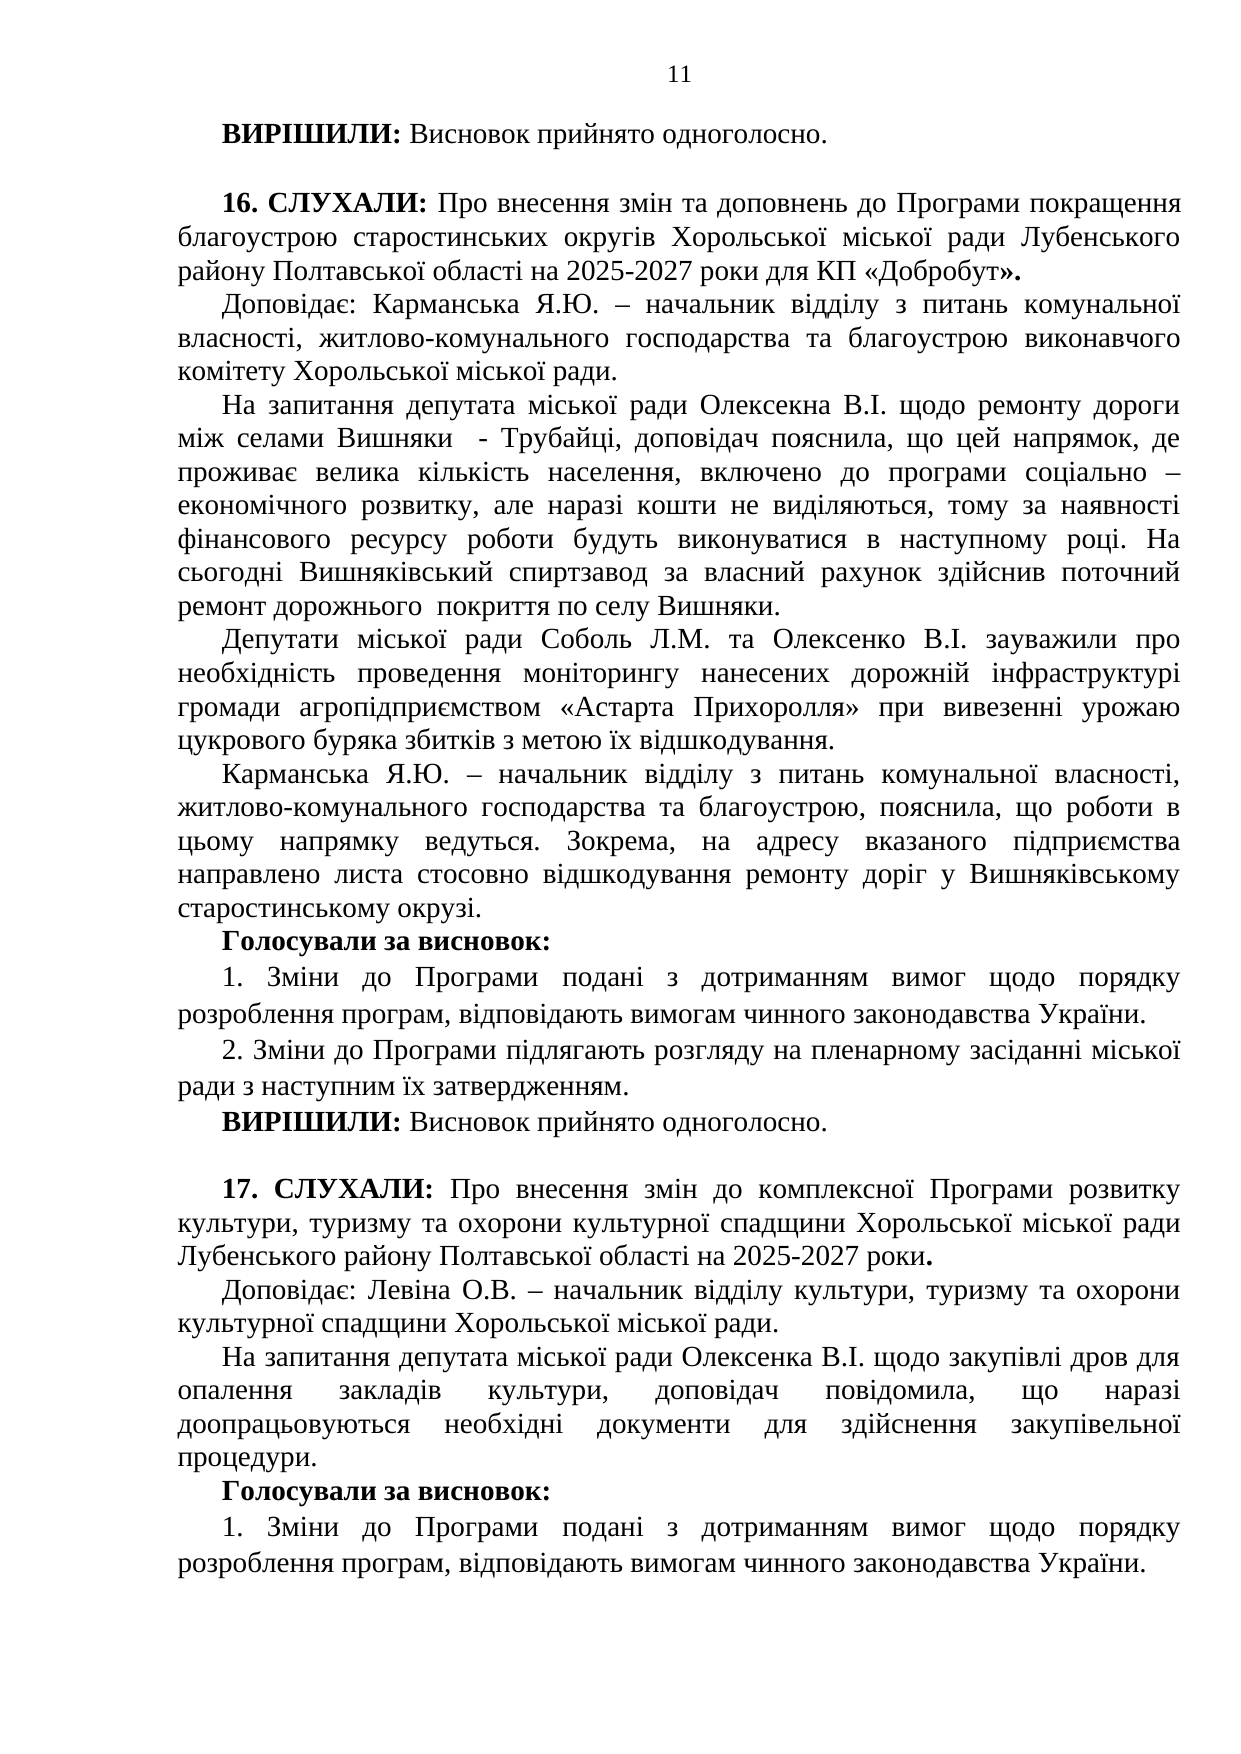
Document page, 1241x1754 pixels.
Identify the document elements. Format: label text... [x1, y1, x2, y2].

text 1. Зміни до Програми подані з дотриманням вимог щодо порядку розроблення програм, відповідають вимогам чинного законодавства України. [177, 959, 1181, 1029]
text 1. Зміни до Програми подані з дотриманням вимог щодо порядку розроблення програм, відповідають вимогам чинного законодавства України. [177, 1509, 1181, 1579]
text 17. СЛУХАЛИ: Про внесення змін до комплексної Програми розвитку культури, туризму та охорони культурної спадщини Хорольської міської ради Лубенського району Полтавської області на 2025-2027 роки. [177, 1171, 1181, 1272]
text ВИРІШИЛИ: Висновок прийнято одноголосно. [177, 116, 1181, 149]
text Депутати міської ради Соболь Л.М. та Олексенко В.І. зауважили про необхідність проведення моніторингу нанесених дорожній інфраструктурі громади агропідприємством «Астарта Прихоролля» при вивезенні урожаю цукрового буряка збитків з метою їх відшкодування. [177, 622, 1181, 756]
text Голосували за висновок: [177, 923, 1181, 957]
text Карманська Я.Ю. – начальник відділу з питань комунальної власності, житлово-комунального господарства та благоустрою, пояснила, що роботи в цьому напрямку ведуться. Зокрема, на адресу вказаного підприємства направлено листа стосовно відшкодування ремонту доріг у Вишняківському старостинському окрузі. [177, 756, 1181, 923]
text 2. Зміни до Програми підлягають розгляду на пленарному засіданні міської ради з наступним їх затвердженням. [177, 1032, 1181, 1102]
text 16. СЛУХАЛИ: Про внесення змін та доповнень до Програми покращення благоустрою старостинських округів Хорольської міської ради Лубенського району Полтавської області на 2025-2027 роки для КП «Добробут». [177, 186, 1181, 286]
text Доповідає: Левіна О.В. – начальник відділу культури, туризму та охорони культурної спадщини Хорольської міської ради. [177, 1272, 1181, 1339]
text ВИРІШИЛИ: Висновок прийнято одноголосно. [177, 1104, 1181, 1138]
text Голосували за висновок: [177, 1473, 1181, 1507]
text На запитання депутата міської ради Олексенка В.І. щодо закупівлі дров для опалення закладів культури, доповідач повідомила, що наразі доопрацьовуються необхідні документи для здійснення закупівельної процедури. [177, 1339, 1181, 1473]
text На запитання депутата міської ради Олексекна В.І. щодо ремонту дороги між селами Вишняки - Трубайці, доповідач пояснила, що цей напрямок, де проживає велика кількість населення, включено до програми соціально – економічного розвитку, але наразі кошти не виділяються, тому за наявності фінансового ресурсу роботи будуть виконуватися в наступному році. На сьогодні Вишняківський спиртзавод за власний рахунок здійснив поточний ремонт дорожнього покриття по селу Вишняки. [177, 387, 1181, 622]
